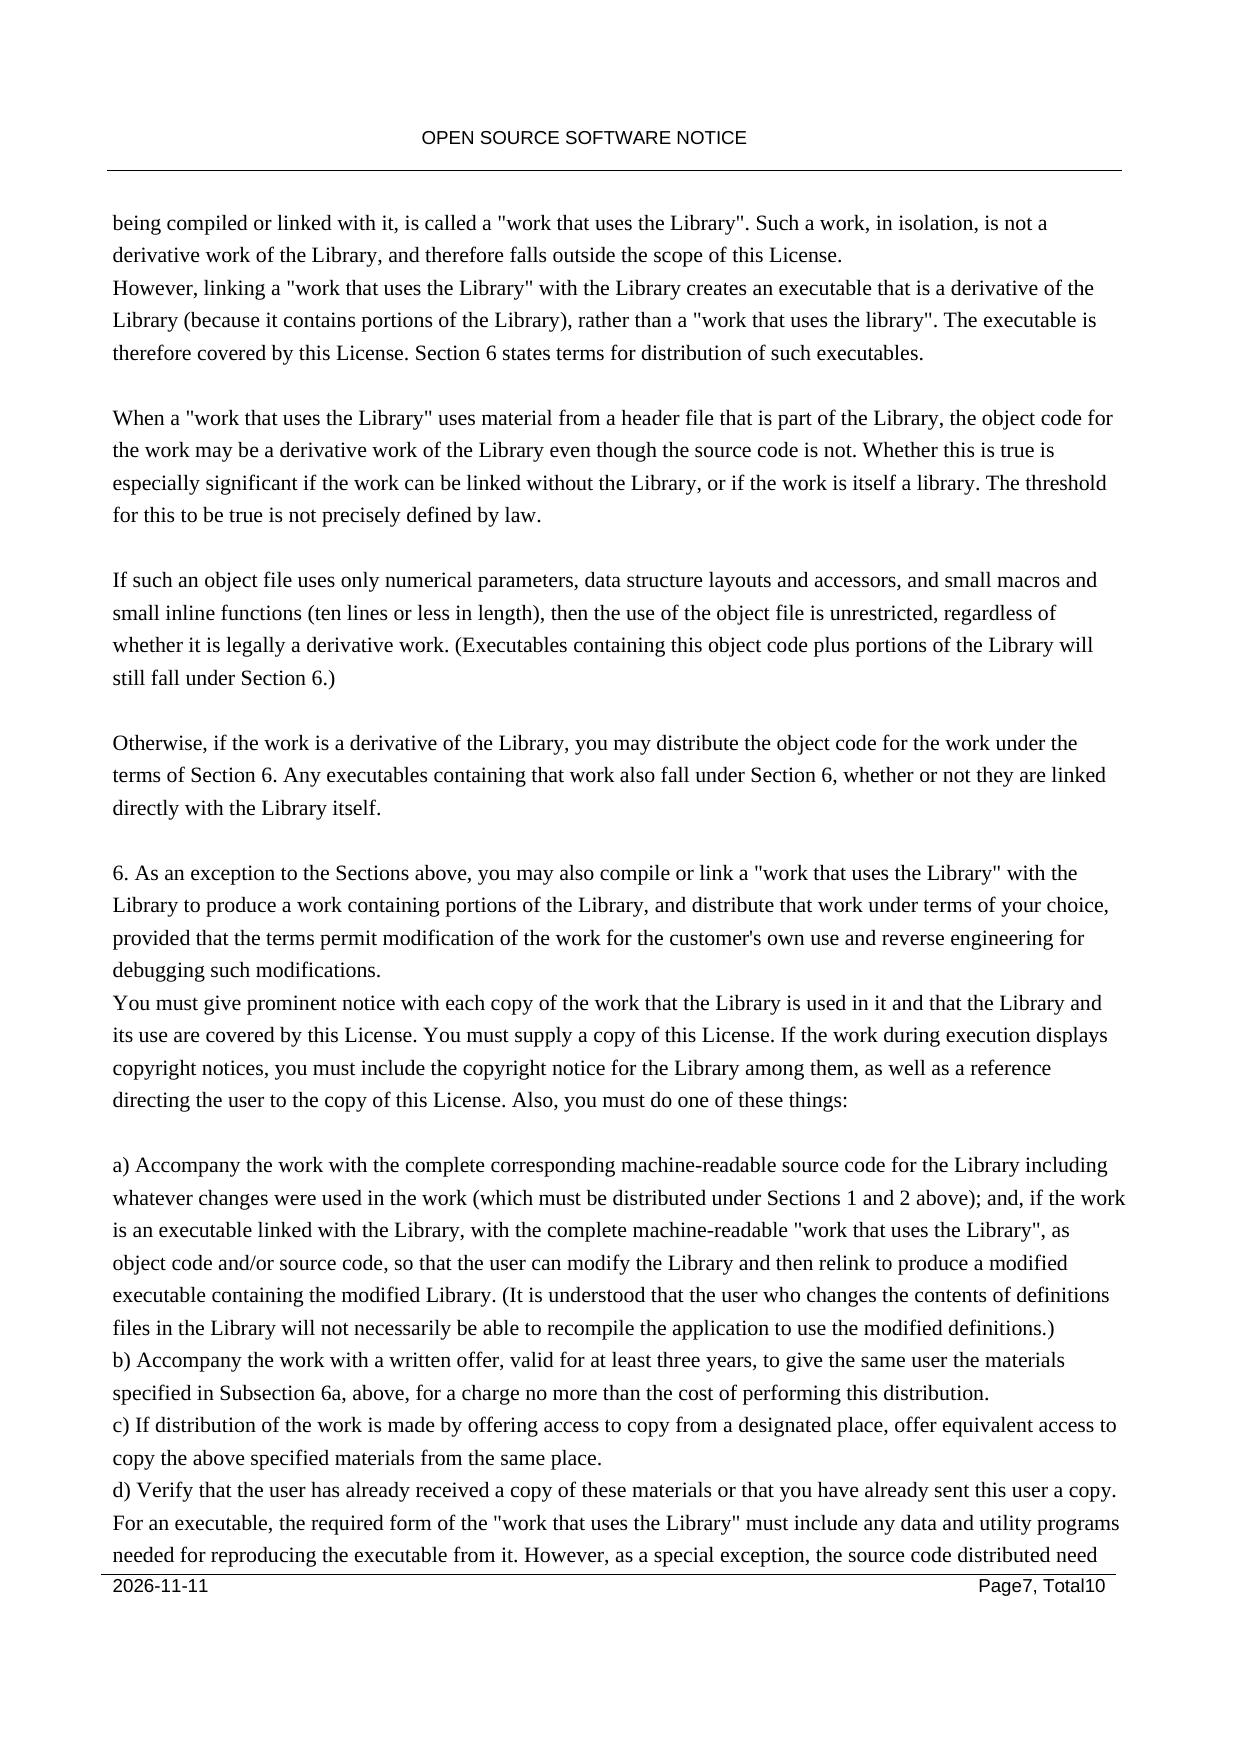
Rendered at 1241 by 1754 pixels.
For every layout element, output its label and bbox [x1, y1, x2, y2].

text [112, 206, 1128, 1571]
